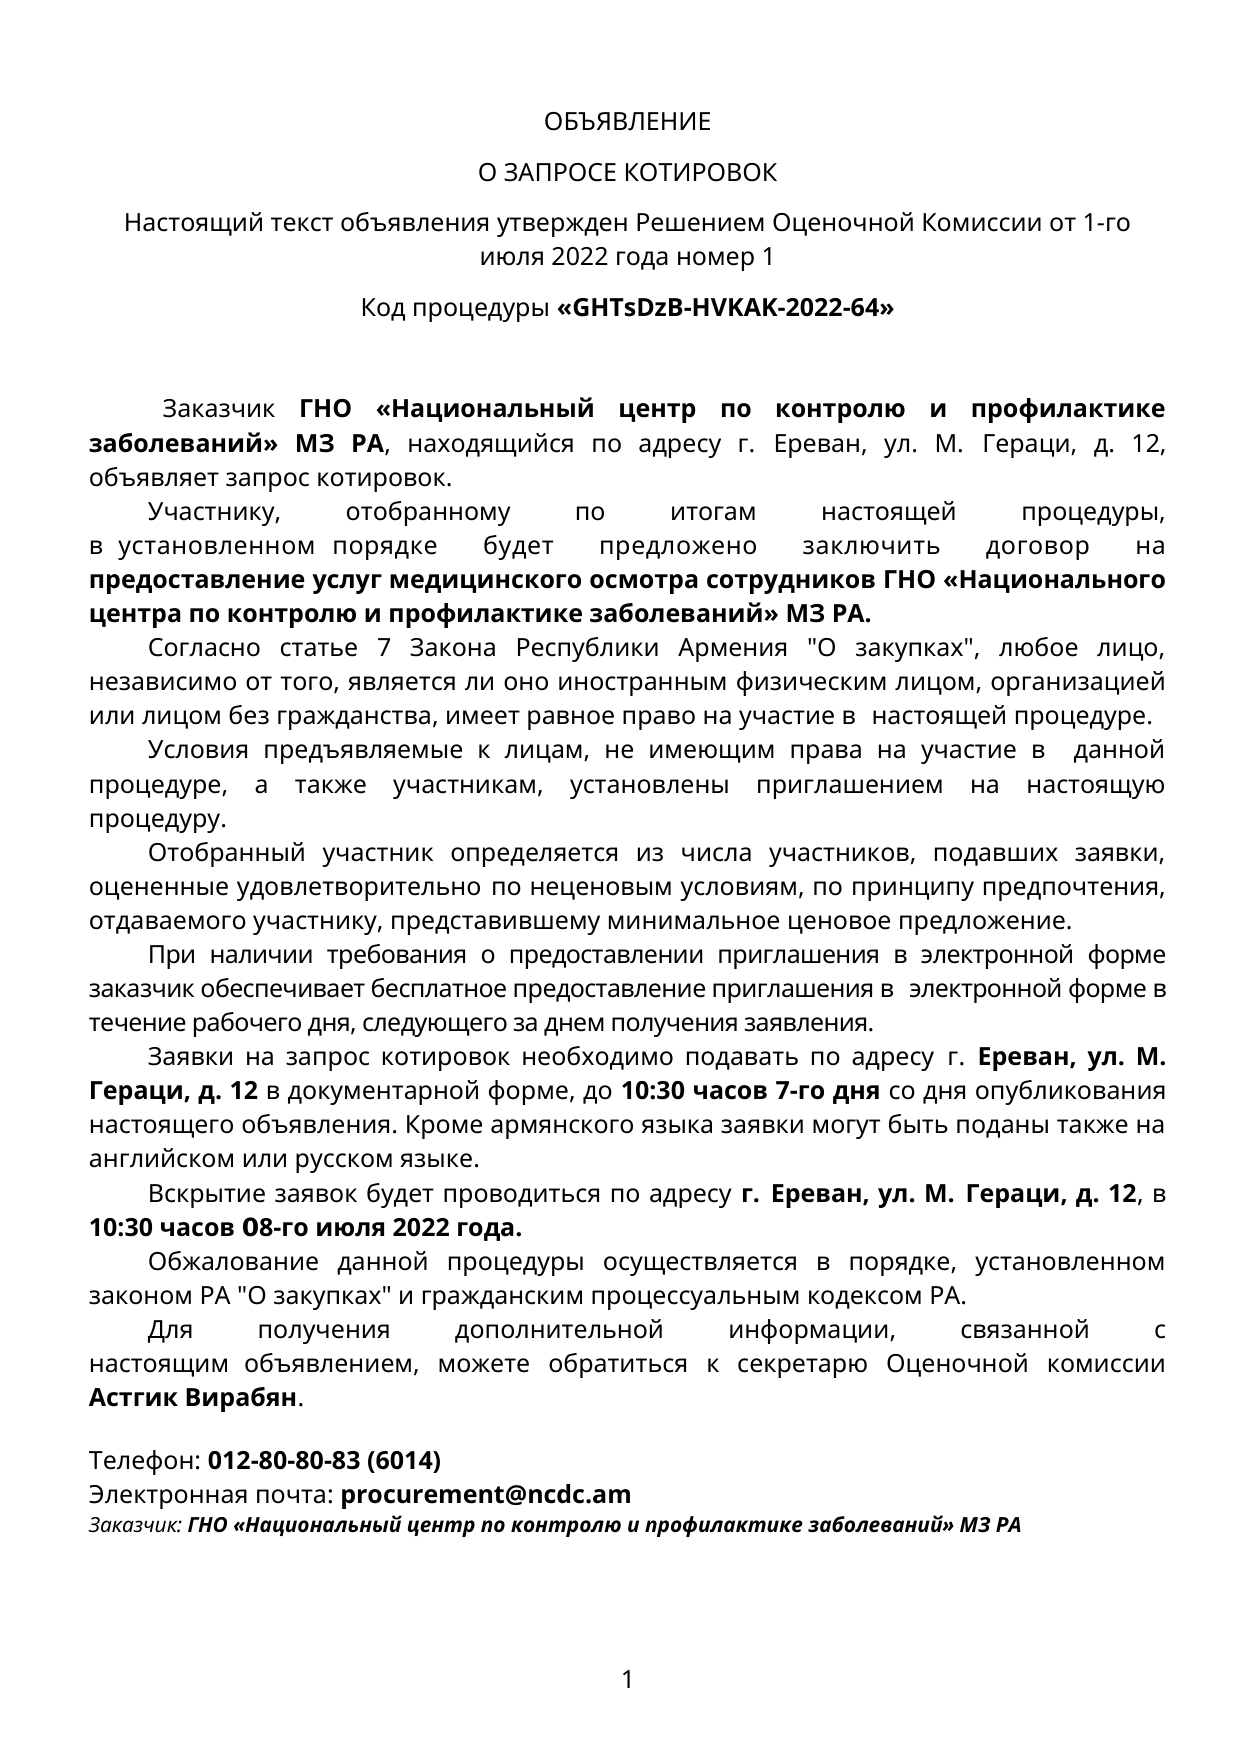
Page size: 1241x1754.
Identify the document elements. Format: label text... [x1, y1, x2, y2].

text Обжалование данной процедуры осуществляется в порядке, установленном законом РА "О закупках" и гражданским процессуальным кодексом РА. [89, 1243, 1167, 1311]
text Отобранный участник определяется из числа участников, подавших заявки, оцененные удовлетворительно по неценовым условиям, по принципу предпочтения, отдаваемого участнику, представившему минимальное ценовое предложение. [89, 834, 1167, 937]
text Участнику, отобранному по итогам настоящей процедуры, в установленном порядке будет предложено заключить договор на предоставление услуг медицинского осмотра сотрудников ГНО «Национального центра по контролю и профилактике заболеваний» МЗ РА. [89, 493, 1167, 630]
text Заказчик: ГНО «Национальный центр по контролю и профилактике заболеваний» МЗ РА [89, 1510, 1167, 1539]
text Телефон: 012-80-80-83 (6014) [89, 1442, 1167, 1476]
text Условия предъявляемые к лицам, не имеющим права на участие в данной процедуре, а также участникам, установлены приглашением на настоящую процедуру. [89, 732, 1167, 834]
text Электронная почта: procurement@ncdc.am [89, 1476, 1167, 1510]
text ОБЪЯВЛЕНИЕ [89, 103, 1167, 137]
text При наличии требования о предоставлении приглашения в электронной форме заказчик обеспечивает бесплатное предоставление приглашения в электронной форме в течение рабочего дня, следующего за днем получения заявления. [89, 937, 1167, 1039]
text О ЗАПРОСЕ КОТИРОВОК [89, 154, 1167, 188]
text Согласно статье 7 Закона Республики Армения "О закупках", любое лицо, независимо от того, является ли оно иностранным физическим лицом, организацией или лицом без гражданства, имеет равное право на участие в настоящей процедуре. [89, 630, 1167, 732]
text Для получения дополнительной информации, связанной с настоящим объявлением, можете обратиться к секретарю Оценочной комиссии Астгик Вирабян. [89, 1311, 1167, 1414]
text Код процедуры «GHTsDzB-HVKAK-2022-64» [89, 290, 1167, 324]
text Заявки на запрос котировок необходимо подавать по адресу г. Ереван, ул. М. Гераци, д. 12 в документарной форме, до 10:30 часов 7-го дня со дня опубликования настоящего объявления. Кроме армянского языка заявки могут быть поданы также на английском или русском языке. [89, 1039, 1167, 1175]
text Настоящий текст объявления утвержден Решением Оценочной Комиссии от 1-го июля 2022 года номер 1 [89, 205, 1167, 273]
text Вскрытие заявок будет проводиться по адресу г. Ереван, ул. М. Гераци, д. 12, в 10:30 часов 08-го июля 2022 года. [89, 1175, 1167, 1243]
text Заказчик ГНО «Национальный центр по контролю и профилактике заболеваний» МЗ РА, находящийся по адресу г. Ереван, ул. М. Гераци, д. 12, объявляет запрос котировок. [89, 391, 1167, 493]
